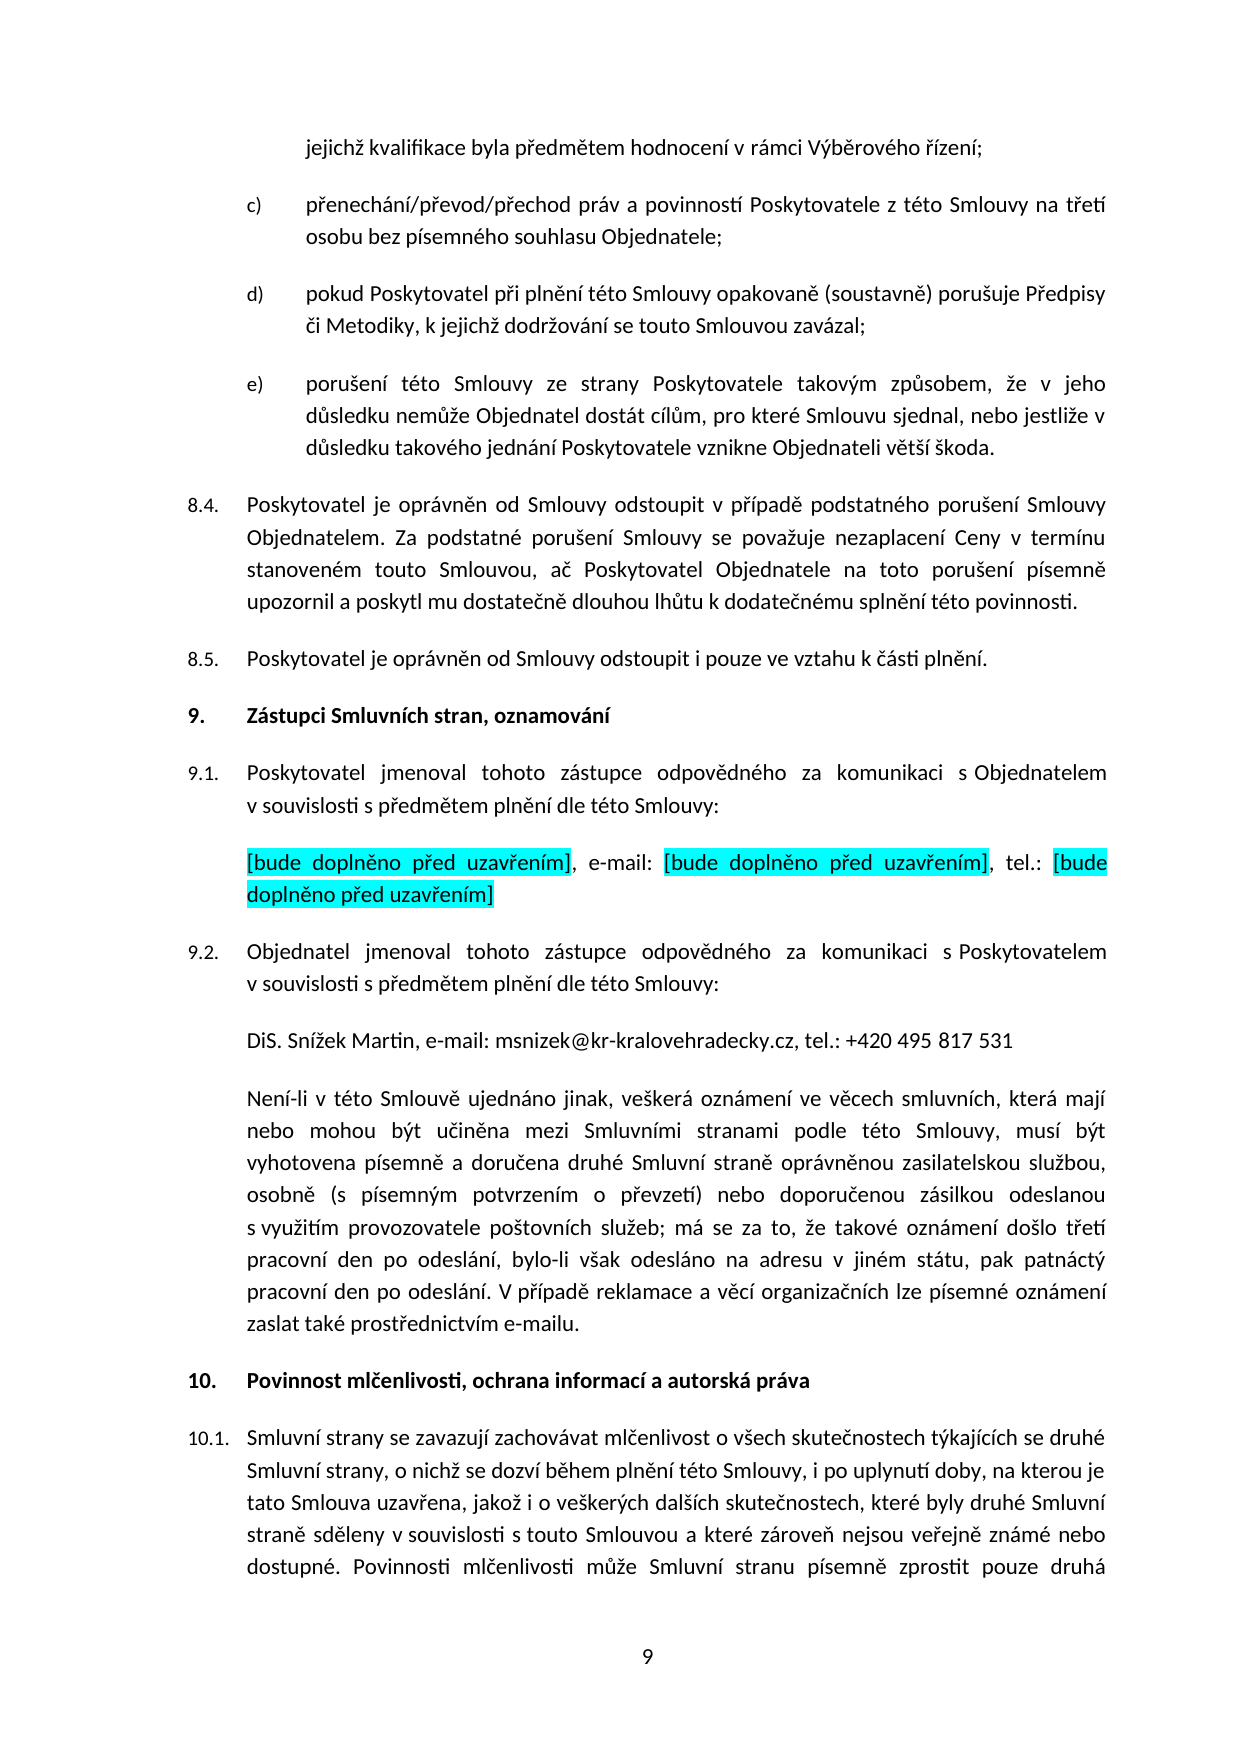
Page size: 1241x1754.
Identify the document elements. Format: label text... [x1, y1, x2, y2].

subtitle Zástupci Smluvních stran, oznamování [187, 701, 1107, 729]
subtitle Poskytovatel je oprávněn od Smlouvy odstoupit i pouze ve vztahu k části plnění. [187, 644, 1107, 672]
subtitle Povinnost mlčenlivosti, ochrana informací a autorská práva [187, 1366, 1107, 1394]
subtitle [247, 133, 1107, 161]
subtitle přenechání/převod/přechod práv a povinností Poskytovatele z této Smlouvy na třetí osobu bez písemného souhlasu Objednatele; [247, 190, 1107, 250]
subtitle pokud Poskytovatel při plnění této Smlouvy opakovaně (soustavně) porušuje Předpisy či Metodiky, k jejichž dodržování se touto Smlouvou zavázal; [247, 279, 1107, 340]
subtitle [187, 1423, 1107, 1580]
subtitle Poskytovatel jmenoval tohoto zástupce odpovědného za komunikaci s Objednatelem v souvislosti s předmětem plnění dle této Smlouvy: [187, 758, 1107, 819]
subtitle [bude doplněno před uzavřením], e-mail: [bude doplněno před uzavřením], tel.: [bude doplněno před uzavřením] [247, 848, 1107, 908]
subtitle porušení této Smlouvy ze strany Poskytovatele takovým způsobem, že v jeho důsledku nemůže Objednatel dostát cílům, pro které Smlouvu sjednal, nebo jestliže v důsledku takového jednání Poskytovatele vznikne Objednateli větší škoda. [247, 369, 1107, 461]
subtitle Poskytovatel je oprávněn od Smlouvy odstoupit v případě podstatného porušení Smlouvy Objednatelem. Za podstatné porušení Smlouvy se považuje nezaplacení Ceny v termínu stanoveném touto Smlouvou, ač Poskytovatel Objednatele na toto porušení písemně upozornil a poskytl mu dostatečně dlouhou lhůtu k dodatečnému splnění této povinnosti. [187, 490, 1107, 615]
text DiS. Snížek Martin, e-mail: msnizek@kr-kralovehradecky.cz, tel.: +420 495 817 531 [247, 1027, 1107, 1055]
subtitle Objednatel jmenoval tohoto zástupce odpovědného za komunikaci s Poskytovatelem v souvislosti s předmětem plnění dle této Smlouvy: [187, 937, 1107, 997]
text Není-li v této Smlouvě ujednáno jinak, veškerá oznámení ve věcech smluvních, která mají nebo mohou být učiněna mezi Smluvními stranami podle této Smlouvy, musí být vyhotovena písemně a doručena druhé Smluvní straně oprávněnou zasilatelskou službou, osobně (s písemným potvrzením o převzetí) nebo doporučenou zásilkou odeslanou s využitím provozovatele poštovních služeb; má se za to, že takové oznámení došlo třetí pracovní den po odeslání, bylo-li však odesláno na adresu v jiném státu, pak patnáctý pracovní den po odeslání. V případě reklamace a věcí organizačních lze písemné oznámení zaslat také prostřednictvím e-mailu. [247, 1084, 1107, 1337]
